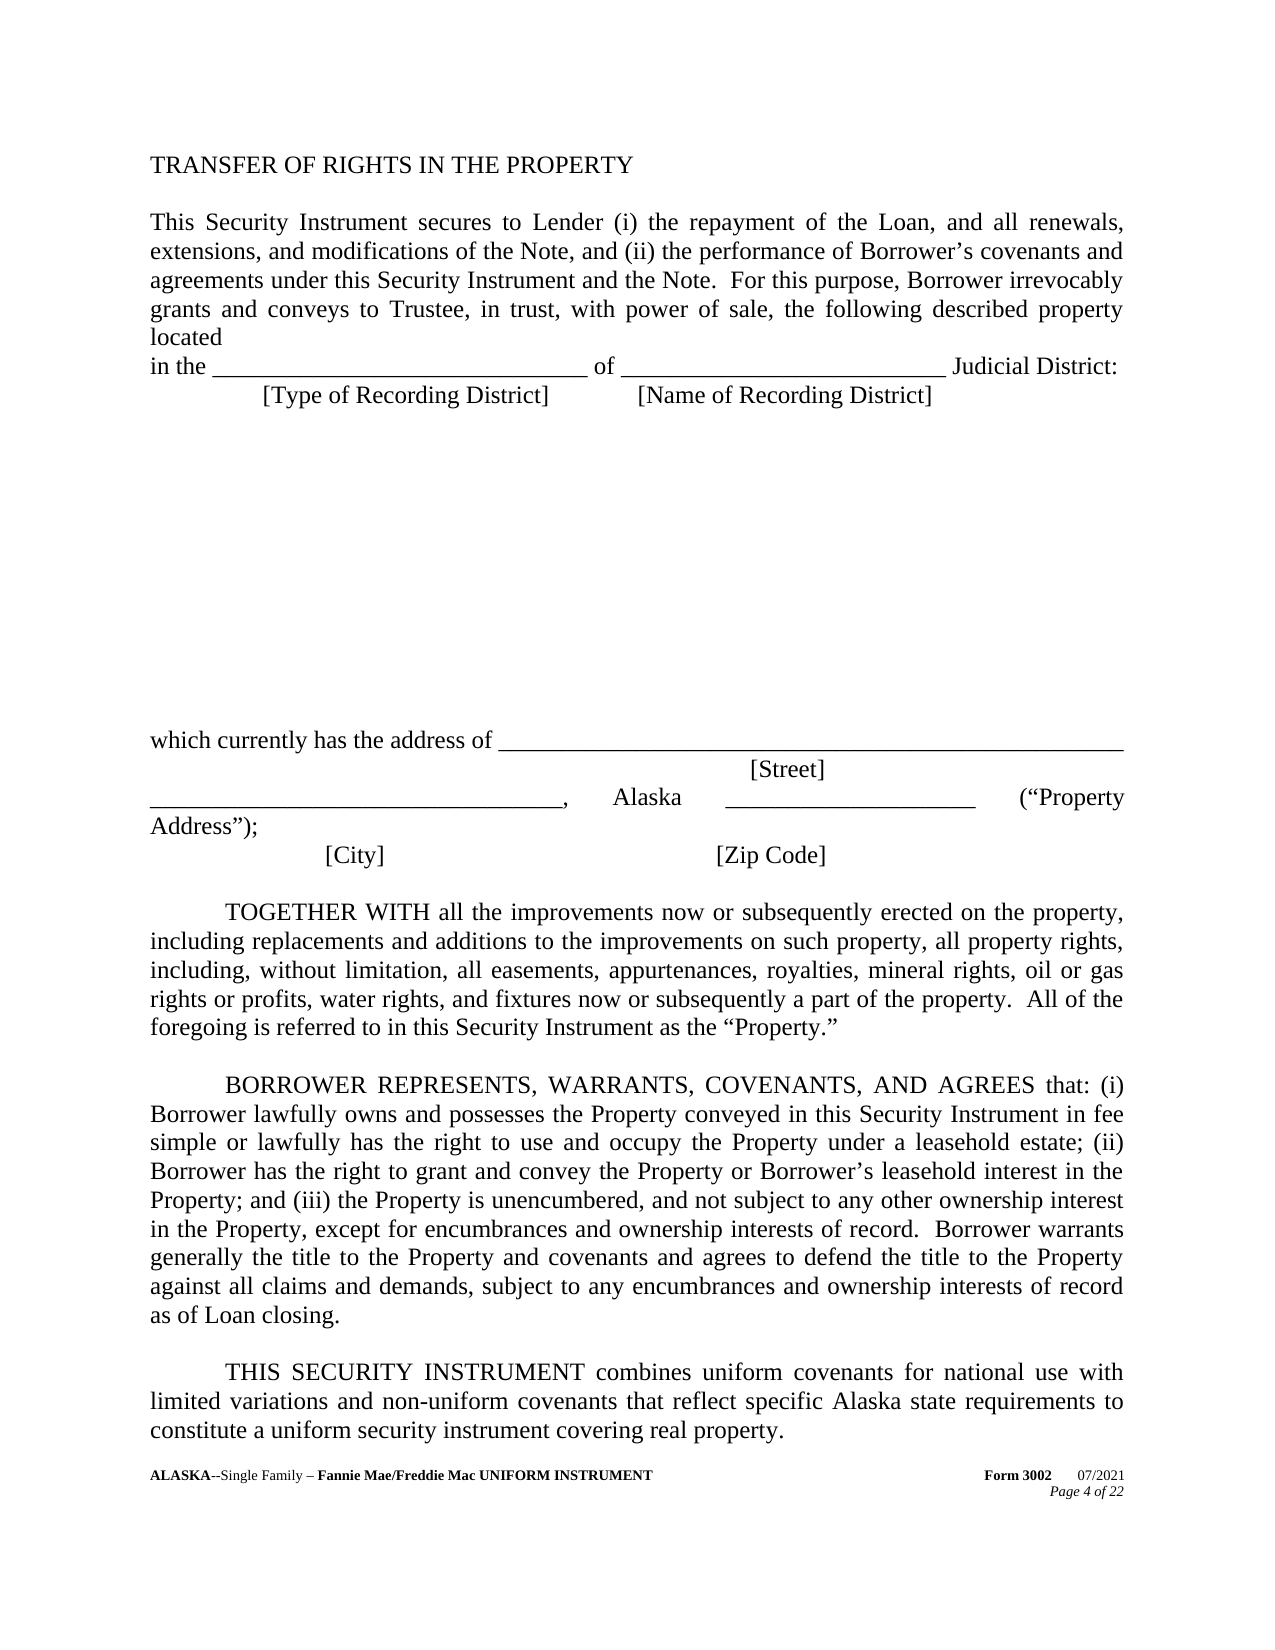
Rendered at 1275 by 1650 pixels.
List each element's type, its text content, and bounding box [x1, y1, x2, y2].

text _________________________________, Alaska ____________________ (“Property Address”); [150, 782, 1125, 840]
text [Street] [750, 754, 1125, 782]
text BORROWER REPRESENTS, WARRANTS, COVENANTS, AND AGREES that: (i) Borrower lawfully owns and possesses the Property conveyed in this Security Instrument in fee simple or lawfully has the right to use and occupy the Property under a leasehold estate; (ii) Borrower has the right to grant and convey the Property or Borrower’s leasehold interest in the Property; and (iii) the Property is unencumbered, and not subject to any other ownership interest in the Property, except for encumbrances and ownership interests of record. Borrower warrants generally the title to the Property and covenants and agrees to defend the title to the Property against all claims and demands, subject to any encumbrances and ownership interests of record as of Loan closing. [150, 1070, 1125, 1329]
text TRANSFER OF RIGHTS IN THE PROPERTY [150, 150, 1125, 179]
text which currently has the address of __________________________________________________ [150, 725, 1125, 754]
text TOGETHER WITH all the improvements now or subsequently erected on the property, including replacements and additions to the improvements on such property, all property rights, including, without limitation, all easements, appurtenances, royalties, mineral rights, oil or gas rights or profits, water rights, and fixtures now or subsequently a part of the property. All of the foregoing is referred to in this Security Instrument as the “Property.” [150, 897, 1125, 1041]
text [City] [Zip Code] [150, 840, 1125, 869]
text [Type of Recording District] [Name of Recording District] [150, 380, 1125, 409]
text THIS SECURITY INSTRUMENT combines uniform covenants for national use with limited variations and non-uniform covenants that reflect specific Alaska state requirements to constitute a uniform security instrument covering real property. [150, 1357, 1125, 1444]
text This Security Instrument secures to Lender (i) the repayment of the Loan, and all renewals, extensions, and modifications of the Note, and (ii) the performance of Borrower’s covenants and agreements under this Security Instrument and the Note. For this purpose, Borrower irrevocably grants and conveys to Trustee, in trust, with power of sale, the following described property located [150, 207, 1125, 351]
text in the ______________________________ of __________________________ Judicial District: [150, 351, 1125, 380]
